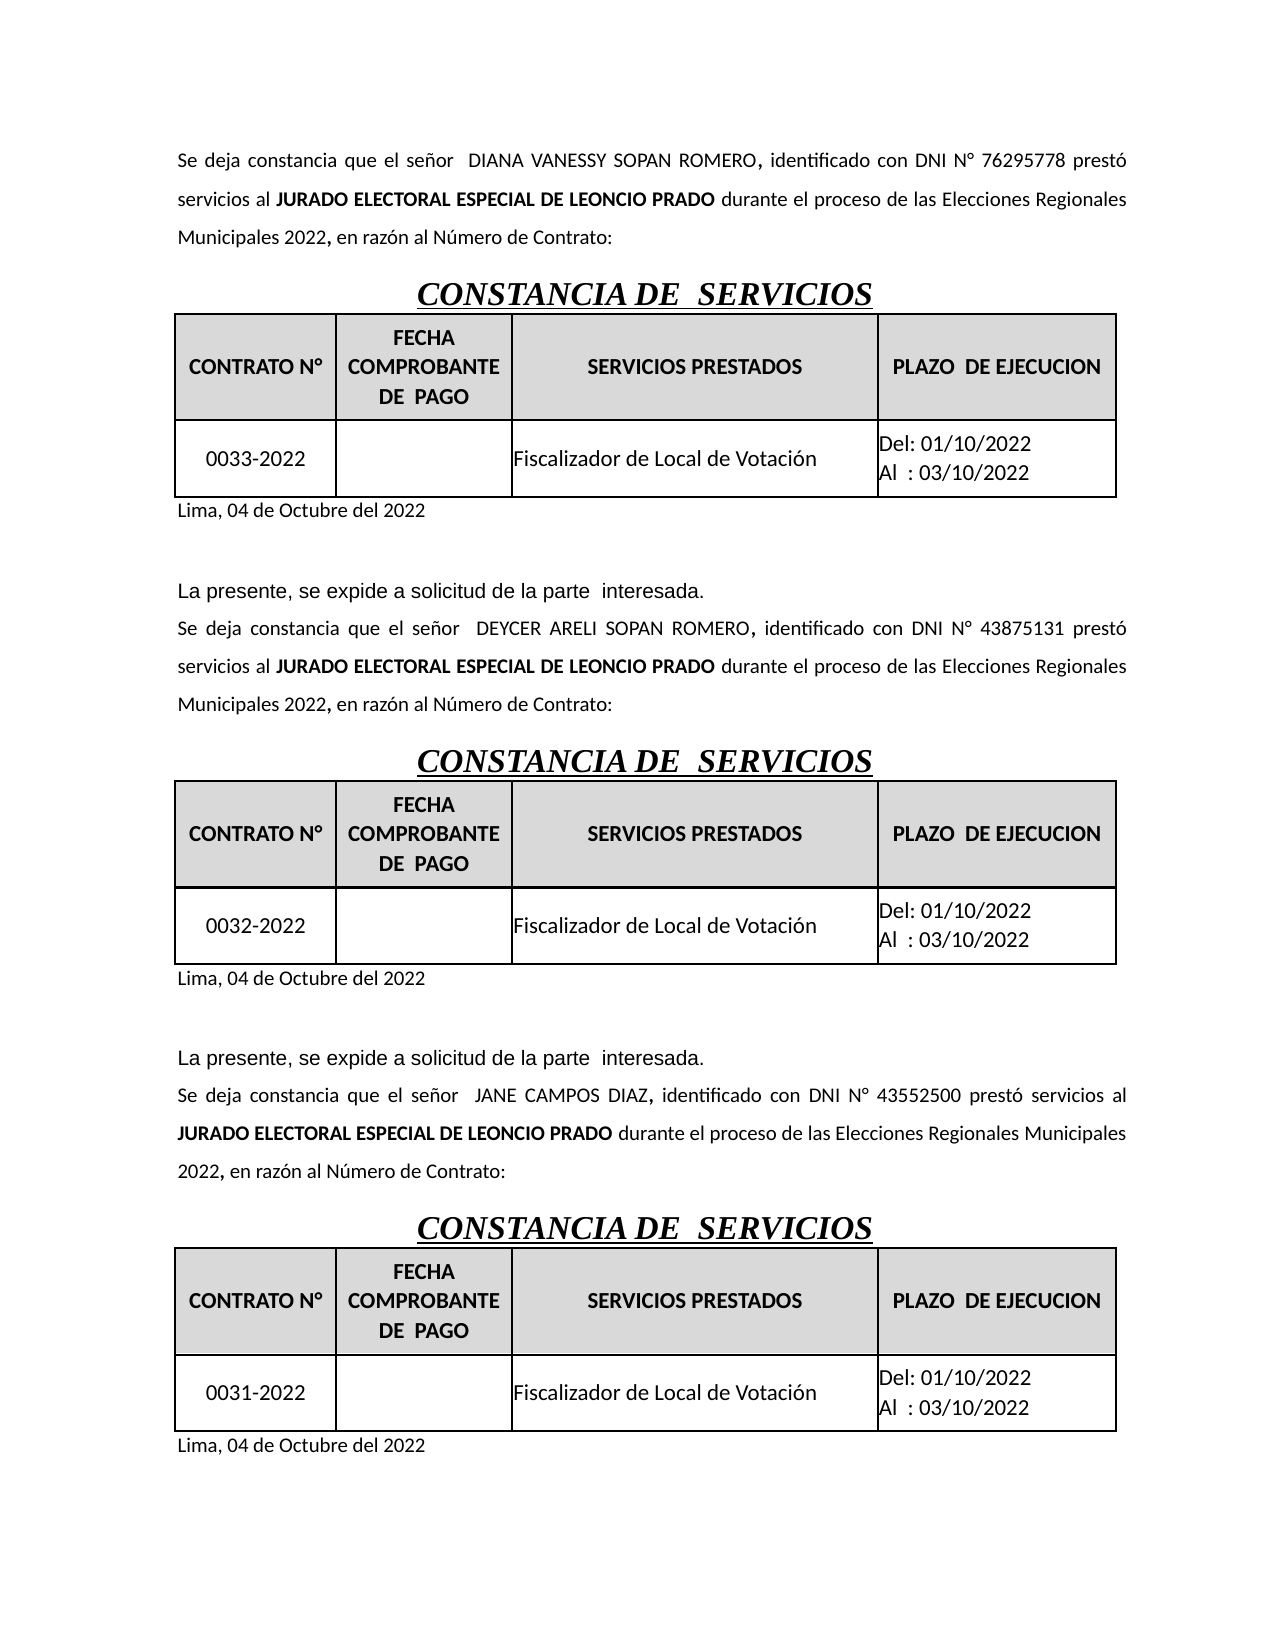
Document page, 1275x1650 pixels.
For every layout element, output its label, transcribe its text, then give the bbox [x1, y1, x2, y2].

table_cell [337, 421, 511, 496]
text Lima, 04 de Octubre del 2022 [177, 498, 1098, 523]
text La presente, se expide a solicitud de la parte interesada. [177, 1046, 1098, 1070]
table_header SERVICIOS PRESTADOS [513, 782, 877, 886]
table_cell Del: 01/10/2022 Al : 03/10/2022 [879, 421, 1115, 496]
table_header SERVICIOS PRESTADOS [513, 1249, 877, 1353]
table_header FECHA COMPROBANTE DE PAGO [337, 1249, 511, 1353]
text Se deja constancia que el señor JANE CAMPOS DIAZ, identificado con DNI N° 43552500 prestó servicios al JURADO ELECTORAL ESPECIAL DE LEONCIO PRADO durante el proceso de las Elecciones Regionales Municipales 2022, en razón al Número de Contrato: [177, 1082, 1127, 1183]
subtitle CONSTANCIA DE SERVICIOS [192, 742, 1098, 780]
table_cell Fiscalizador de Local de Votación [513, 421, 877, 496]
text Lima, 04 de Octubre del 2022 [177, 965, 1098, 990]
table_cell 0032-2022 [176, 889, 335, 963]
table_cell Del: 01/10/2022 Al : 03/10/2022 [879, 1356, 1115, 1430]
table_header FECHA COMPROBANTE DE PAGO [337, 782, 511, 886]
table_header CONTRATO N° [176, 315, 335, 419]
text Lima, 04 de Octubre del 2022 [177, 1432, 1098, 1457]
table_cell 0031-2022 [176, 1356, 335, 1430]
table_cell [337, 1356, 511, 1430]
text Se deja constancia que el señor DIANA VANESSY SOPAN ROMERO, identificado con DNI N° 76295778 prestó servicios al JURADO ELECTORAL ESPECIAL DE LEONCIO PRADO durante el proceso de las Elecciones Regionales Municipales 2022, en razón al Número de Contrato: [177, 148, 1127, 249]
subtitle CONSTANCIA DE SERVICIOS [192, 1209, 1098, 1247]
table_header CONTRATO N° [176, 1249, 335, 1353]
table_header CONTRATO N° [176, 782, 335, 886]
table_header PLAZO DE EJECUCION [879, 1249, 1115, 1353]
table_cell Fiscalizador de Local de Votación [513, 889, 877, 963]
table_header PLAZO DE EJECUCION [879, 782, 1115, 886]
table_header FECHA COMPROBANTE DE PAGO [337, 315, 511, 419]
table_cell Fiscalizador de Local de Votación [513, 1356, 877, 1430]
text Se deja constancia que el señor DEYCER ARELI SOPAN ROMERO, identificado con DNI N° 43875131 prestó servicios al JURADO ELECTORAL ESPECIAL DE LEONCIO PRADO durante el proceso de las Elecciones Regionales Municipales 2022, en razón al Número de Contrato: [177, 615, 1127, 716]
text La presente, se expide a solicitud de la parte interesada. [177, 579, 1098, 603]
table_cell [337, 889, 511, 963]
subtitle CONSTANCIA DE SERVICIOS [192, 274, 1098, 313]
table_header SERVICIOS PRESTADOS [513, 315, 877, 419]
table_cell 0033-2022 [176, 421, 335, 496]
table_cell Del: 01/10/2022 Al : 03/10/2022 [879, 889, 1115, 963]
table_header PLAZO DE EJECUCION [879, 315, 1115, 419]
